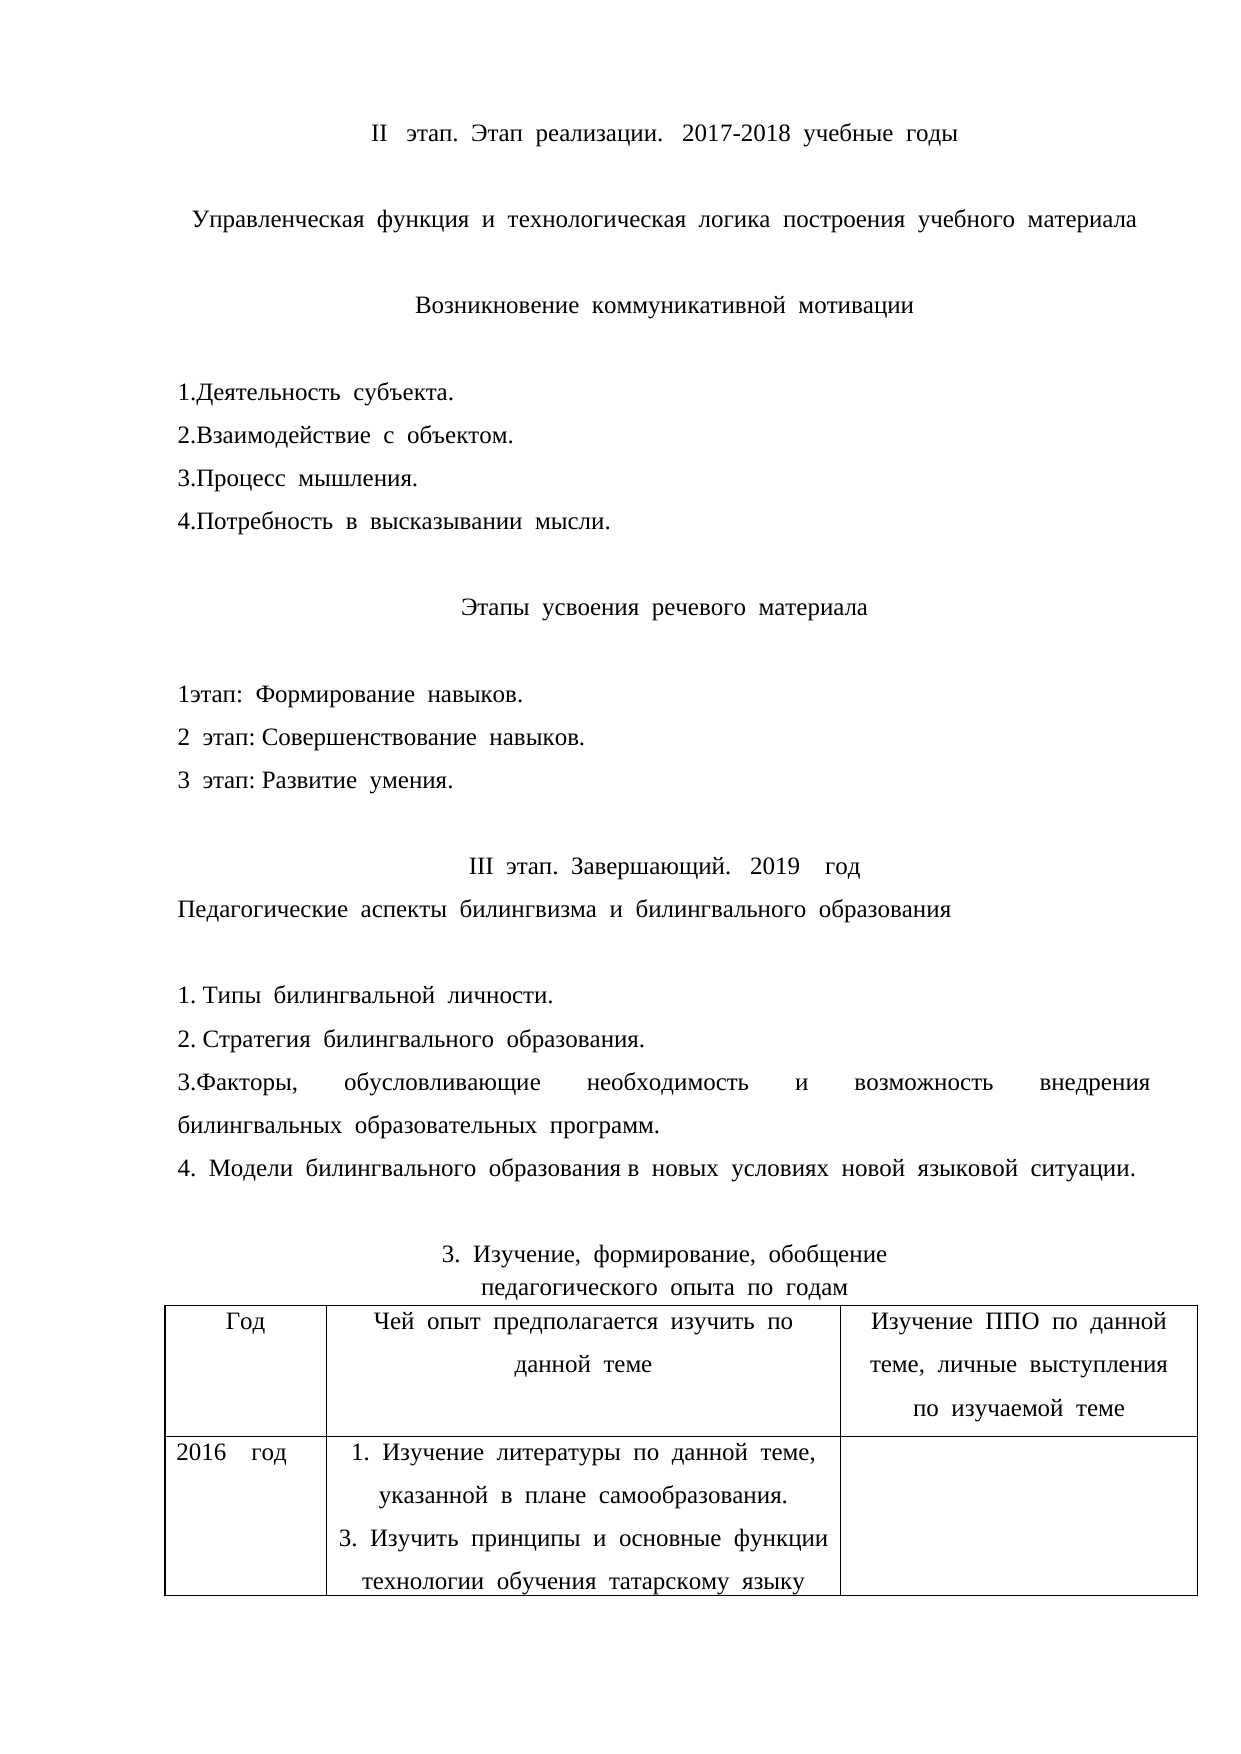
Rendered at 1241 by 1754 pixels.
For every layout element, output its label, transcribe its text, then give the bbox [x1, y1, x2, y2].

text 4.Потребность в высказывании мысли. [177, 506, 1152, 535]
table_header Чей опыт предполагается изучить по данной теме [327, 1306, 840, 1436]
text 1. Типы билингвальной личности. [177, 981, 1152, 1009]
text 1.Деятельность субъекта. [177, 377, 1152, 406]
text 3. Изучение, формирование, обобщение [177, 1239, 1152, 1268]
text педагогического опыта по годам [177, 1272, 1152, 1301]
text 2. Стратегия билингвального образования. [177, 1024, 1152, 1052]
text Педагогические аспекты билингвизма и билингвального образования [177, 894, 1152, 923]
text ΙΙΙ этап. Завершающий. 2019 год [177, 851, 1152, 880]
text Этапы усвоения речевого материала [177, 592, 1152, 621]
text Возникновение коммуникативной мотивации [177, 291, 1152, 319]
table_header Изучение ППО по данной теме, личные выступления по изучаемой теме [841, 1306, 1197, 1436]
text 3.Процесс мышления. [177, 463, 1152, 492]
text 2 этап: Совершенствование навыков. [177, 722, 1152, 751]
text 3 этап: Развитие умения. [177, 765, 1152, 794]
table_cell [841, 1437, 1197, 1595]
table_cell 2016 год [166, 1437, 326, 1595]
text 3.Факторы, обусловливающие необходимость и возможность внедрения билингвальных образовательных программ. [177, 1067, 1152, 1139]
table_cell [327, 1437, 840, 1595]
text Управленческая функция и технологическая логика построения учебного материала [177, 204, 1152, 233]
table_header Год [166, 1306, 326, 1436]
text ΙΙ этап. Этап реализации. 2017-2018 учебные годы [177, 118, 1152, 147]
text 2.Взаимодействие с объектом. [177, 420, 1152, 449]
text 1этап: Формирование навыков. [177, 679, 1152, 707]
text 4. Модели билингвального образования в новых условиях новой языковой ситуации. [177, 1153, 1152, 1182]
